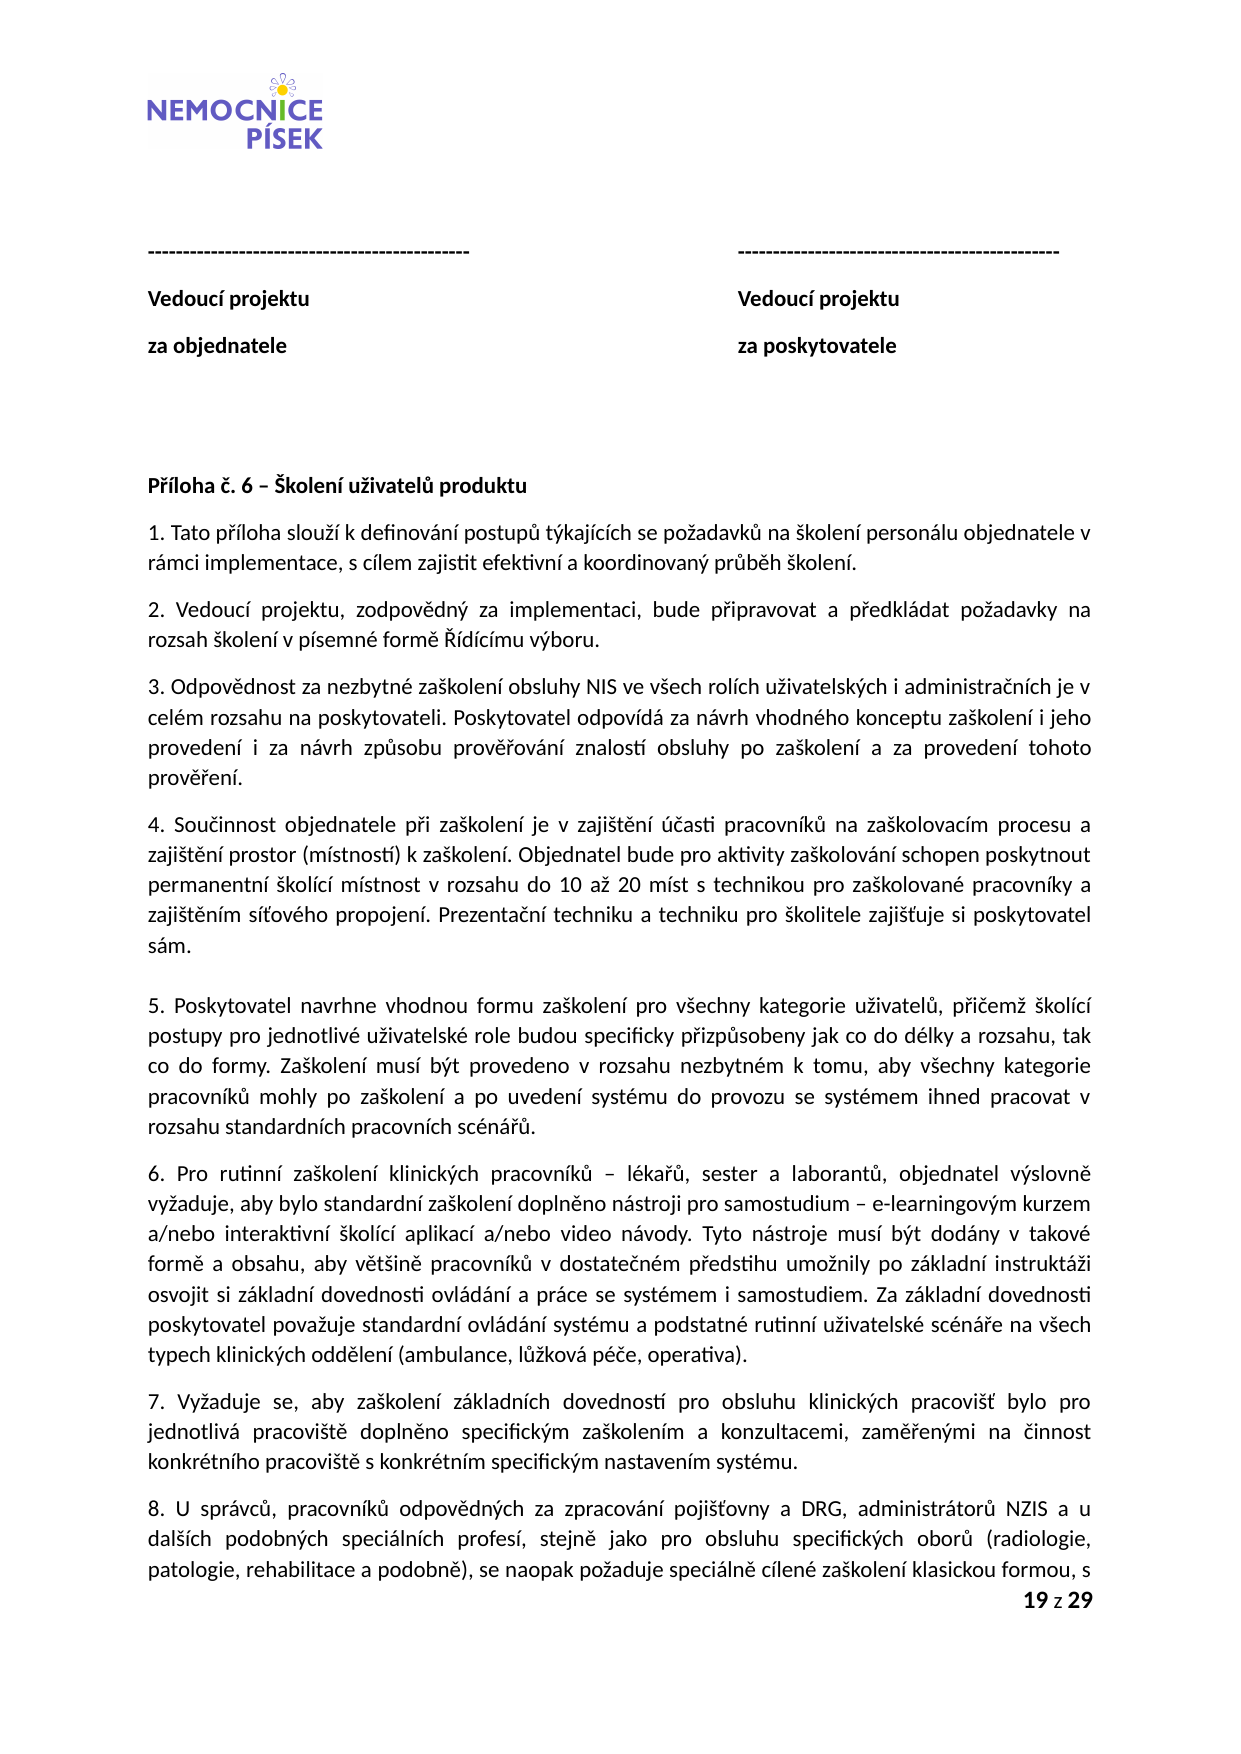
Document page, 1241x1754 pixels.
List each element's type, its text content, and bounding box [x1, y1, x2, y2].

text Příloha č. 6 – Školení uživatelů produktu [148, 471, 1093, 499]
text 6. Pro rutinní zaškolení klinických pracovníků – lékařů, sester a laborantů, objednatel výslovně vyžaduje, aby bylo standardní zaškolení doplněno nástroji pro samostudium – e-learningovým kurzem a/nebo interaktivní školící aplikací a/nebo video návody. Tyto nástroje musí být dodány v takové formě a obsahu, aby většině pracovníků v dostatečném předstihu umožnily po základní instruktáži osvojit si základní dovednosti ovládání a práce se systémem i samostudiem. Za základní dovednosti poskytovatel považuje standardní ovládání systému a podstatné rutinní uživatelské scénáře na všech typech klinických oddělení (ambulance, lůžková péče, operativa). [148, 1159, 1093, 1368]
text 7. Vyžaduje se, aby zaškolení základních dovedností pro obsluhu klinických pracovišť bylo pro jednotlivá pracoviště doplněno specifickým zaškolením a konzultacemi, zaměřenými na činnost konkrétního pracoviště s konkrétním specifickým nastavením systému. [148, 1387, 1093, 1476]
text 3. Odpovědnost za nezbytné zaškolení obsluhy NIS ve všech rolích uživatelských i administračních je v celém rozsahu na poskytovateli. Poskytovatel odpovídá za návrh vhodného konceptu zaškolení i jeho provedení i za návrh způsobu prověřování znalostí obsluhy po zaškolení a za provedení tohoto prověření. [148, 672, 1093, 791]
picture [147, 73, 323, 149]
text Vedoucí projektu Vedoucí projektu [148, 284, 1093, 312]
text za objednatele za poskytovatele [148, 331, 1093, 359]
text 2. Vedoucí projektu, zodpovědný za implementaci, bude připravovat a předkládat požadavky na rozsah školení v písemné formě Řídícímu výboru. [148, 595, 1093, 654]
text ---------------------------------------------- ---------------------------------------------- [148, 237, 1093, 265]
text 1. Tato příloha slouží k definování postupů týkajících se požadavků na školení personálu objednatele v rámci implementace, s cílem zajistit efektivní a koordinovaný průběh školení. [148, 518, 1093, 577]
text 4. Součinnost objednatele při zaškolení je v zajištění účasti pracovníků na zaškolovacím procesu a zajištění prostor (místností) k zaškolení. Objednatel bude pro aktivity zaškolování schopen poskytnout permanentní školící místnost v rozsahu do 10 až 20 míst s technikou pro zaškolované pracovníky a zajištěním síťového propojení. Prezentační techniku a techniku pro školitele zajišťuje si poskytovatel sám. 5. Poskytovatel navrhne vhodnou formu zaškolení pro všechny kategorie uživatelů, přičemž školící postupy pro jednotlivé uživatelské role budou specificky přizpůsobeny jak co do délky a rozsahu, tak co do formy. Zaškolení musí být provedeno v rozsahu nezbytném k tomu, aby všechny kategorie pracovníků mohly po zaškolení a po uvedení systému do provozu se systémem ihned pracovat v rozsahu standardních pracovních scénářů. [148, 810, 1093, 1140]
